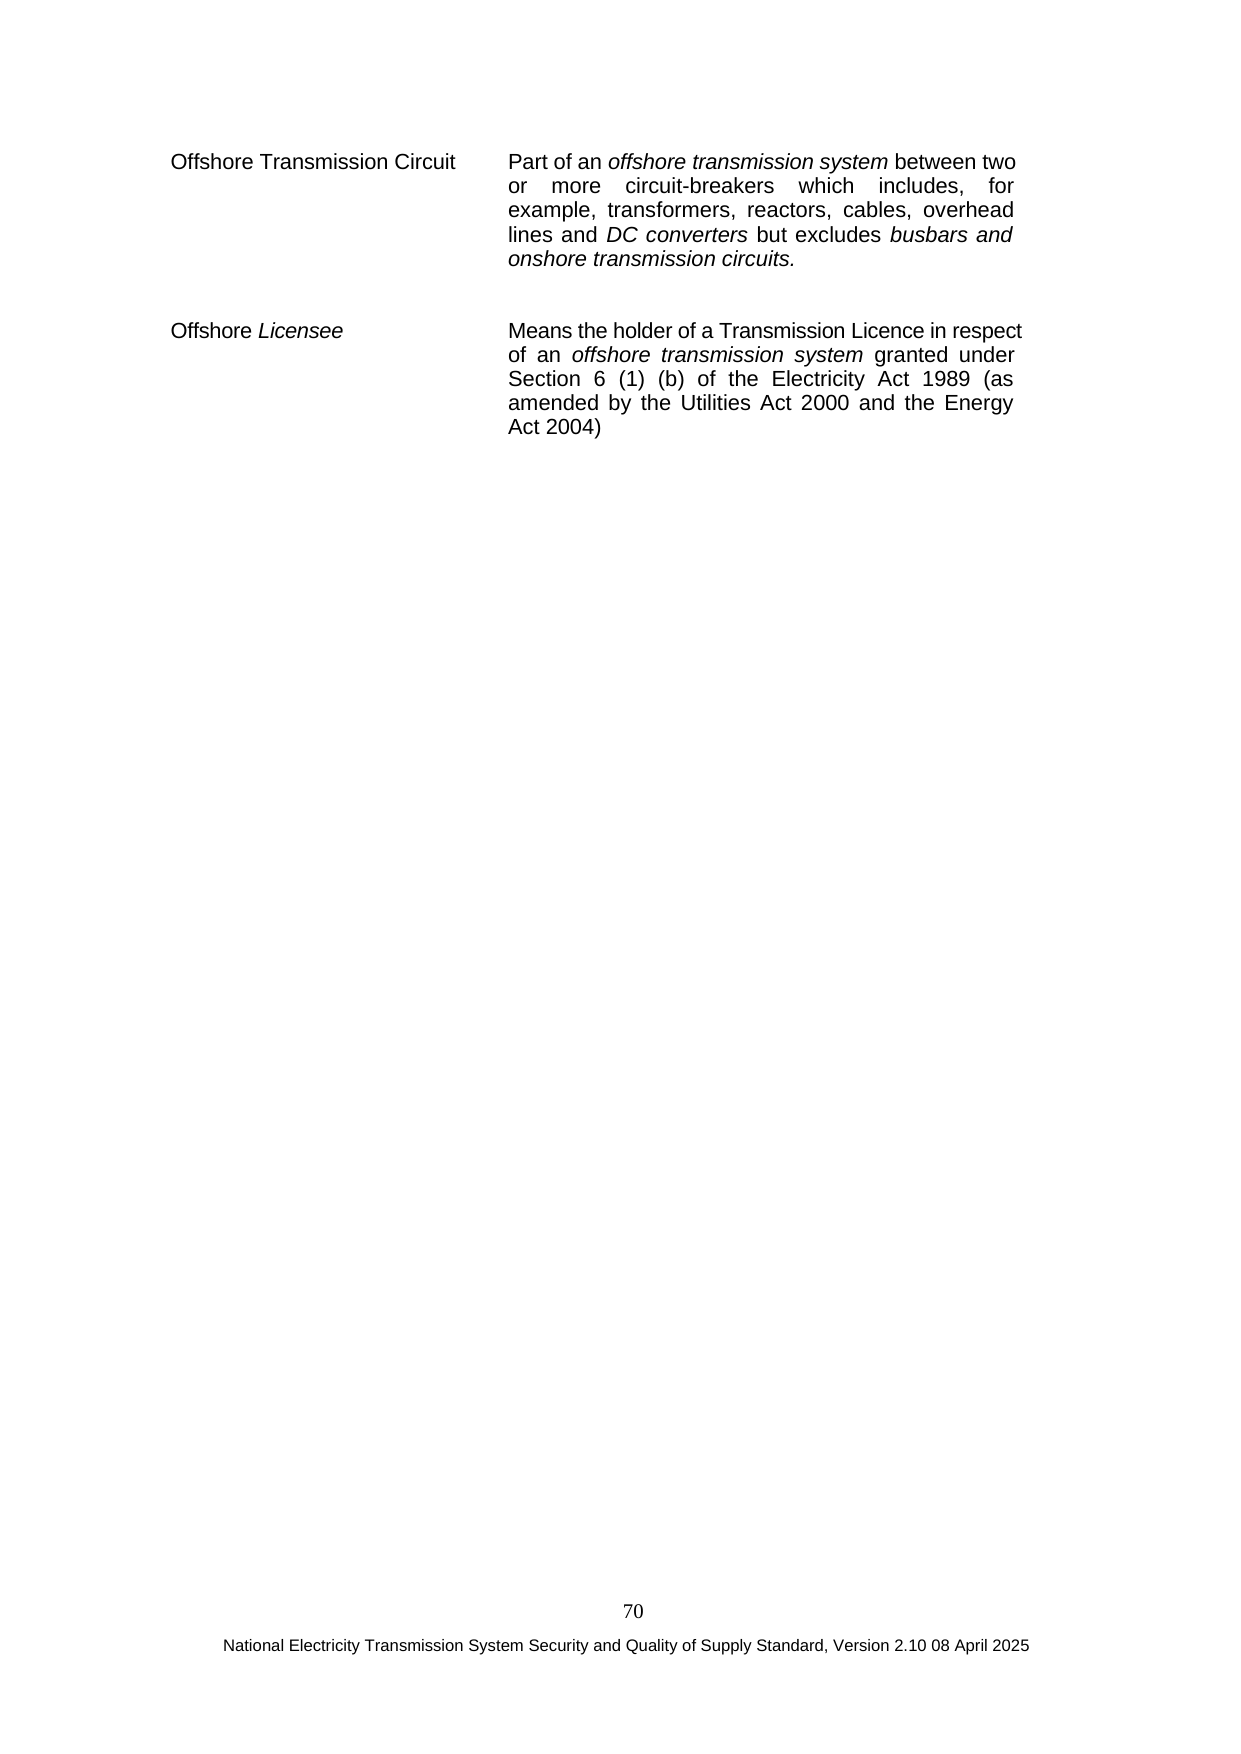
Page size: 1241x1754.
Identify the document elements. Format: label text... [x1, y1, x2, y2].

text of an offshore transmission system granted under Section 6 (1) (b) of the Electricity Act 1989 (as amended by the Utilities Act 2000 and the Energy Act 2004) [508, 343, 1015, 439]
text Offshore Licensee Means the holder of a Transmission Licence in respect [170, 319, 1030, 343]
text Offshore Transmission Circuit Part of an offshore transmission system between two [170, 150, 1030, 174]
text or more circuit-breakers which includes, for example, transformers, reactors, cables, overhead lines and DC converters but excludes busbars and onshore transmission circuits. [508, 174, 1015, 271]
